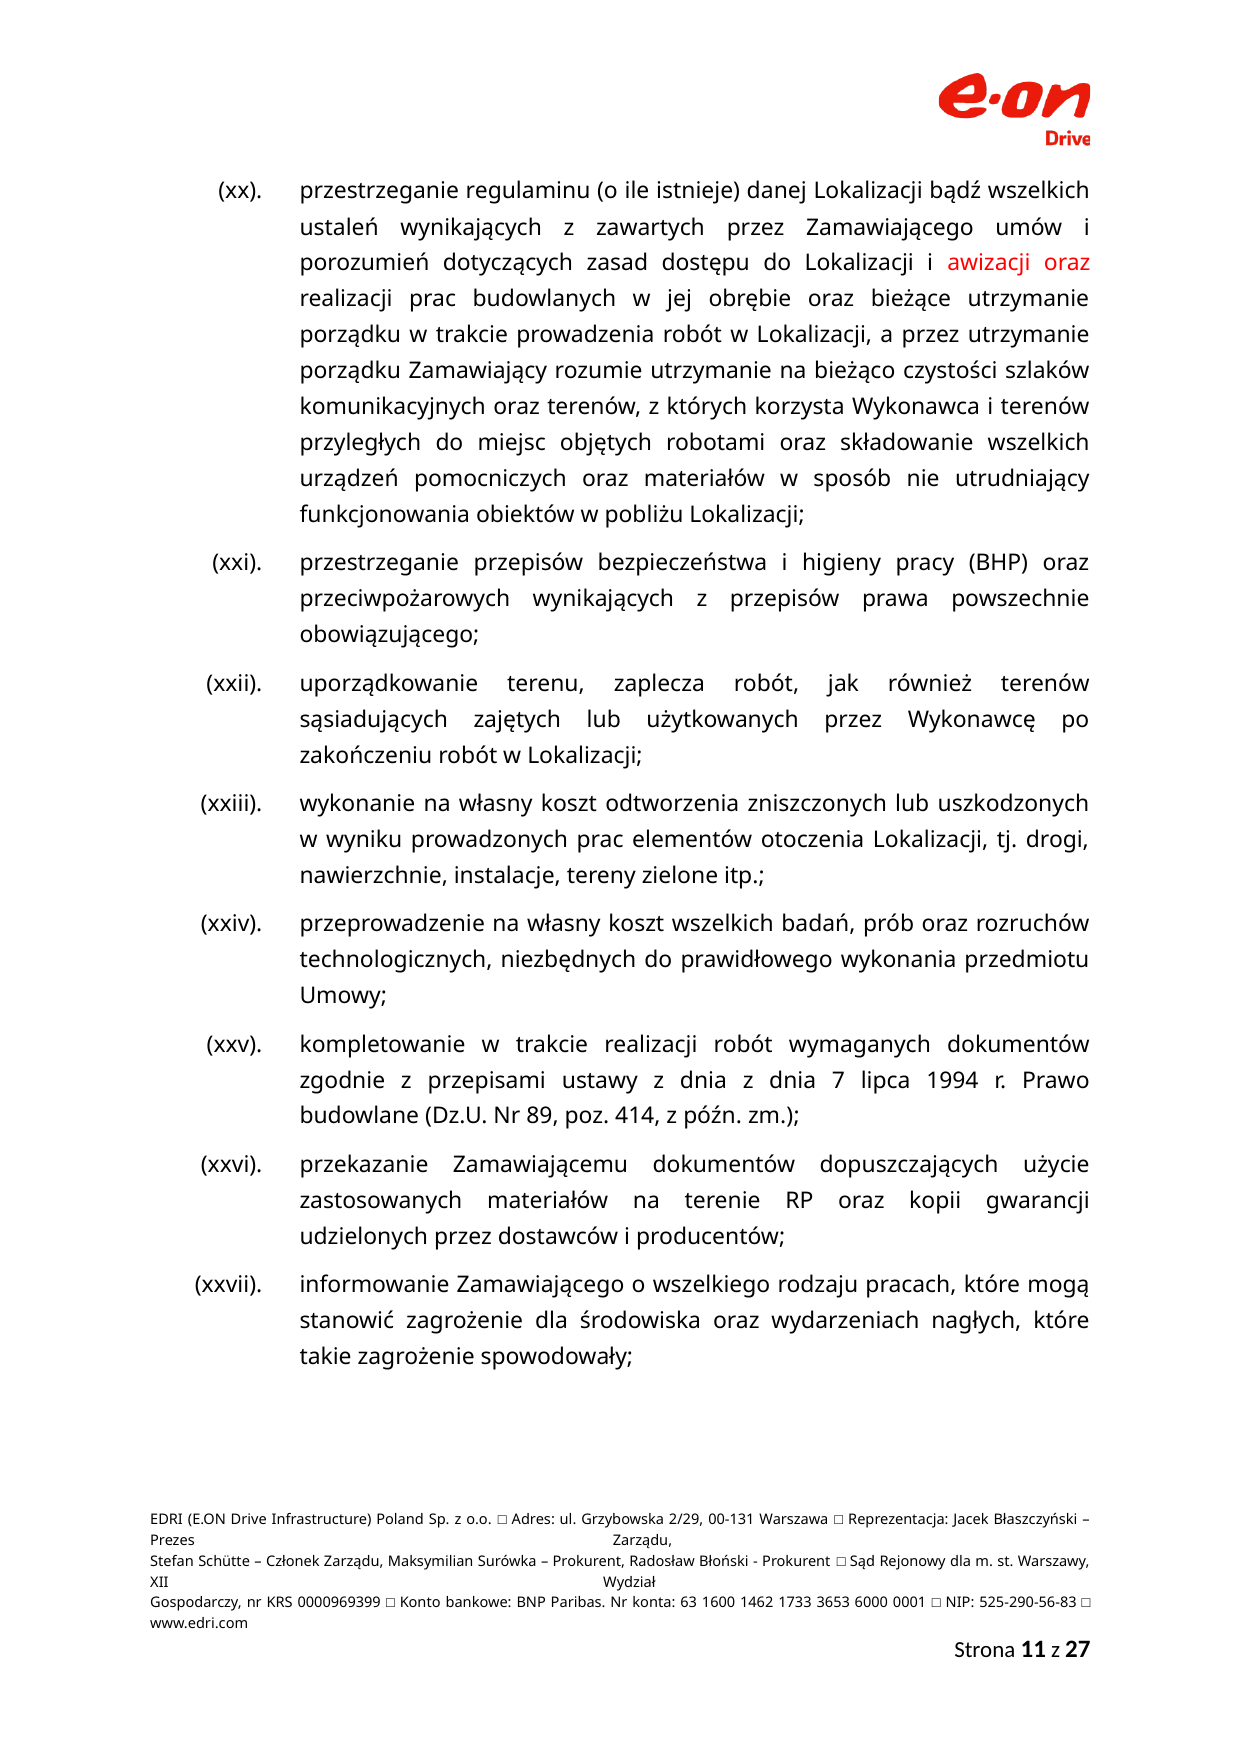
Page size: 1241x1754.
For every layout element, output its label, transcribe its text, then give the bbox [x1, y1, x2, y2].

list przekazanie Zamawiającemu dokumentów dopuszczających użycie zastosowanych materiałów na terenie RP oraz kopii gwarancji udzielonych przez dostawców i producentów; [262, 1148, 1090, 1251]
list przestrzeganie przepisów bezpieczeństwa i higieny pracy (BHP) oraz przeciwpożarowych wynikających z przepisów prawa powszechnie obowiązującego; [262, 546, 1090, 649]
list kompletowanie w trakcie realizacji robót wymaganych dokumentów zgodnie z przepisami ustawy z dnia z dnia 7 lipca 1994 r. Prawo budowlane (Dz.U. Nr 89, poz. 414, z późn. zm.); [262, 1028, 1090, 1131]
list przeprowadzenie na własny koszt wszelkich badań, prób oraz rozruchów technologicznych, niezbędnych do prawidłowego wykonania przedmiotu Umowy; [262, 907, 1090, 1010]
list wykonanie na własny koszt odtworzenia zniszczonych lub uszkodzonych w wyniku prowadzonych prac elementów otoczenia Lokalizacji, tj. drogi, nawierzchnie, instalacje, tereny zielone itp.; [262, 787, 1090, 890]
list informowanie Zamawiającego o wszelkiego rodzaju pracach, które mogą stanowić zagrożenie dla środowiska oraz wydarzeniach nagłych, które takie zagrożenie spowodowały; [262, 1268, 1090, 1371]
picture [938, 73, 1091, 150]
list uporządkowanie terenu, zaplecza robót, jak również terenów sąsiadujących zajętych lub użytkowanych przez Wykonawcę po zakończeniu robót w Lokalizacji; [262, 667, 1090, 770]
list przestrzeganie regulaminu (o ile istnieje) danej Lokalizacji bądź wszelkich ustaleń wynikających z zawartych przez Zamawiającego umów i porozumień dotyczących zasad dostępu do Lokalizacji i awizacji oraz realizacji prac budowlanych w jej obrębie oraz bieżące utrzymanie porządku w trakcie prowadzenia robót w Lokalizacji, a przez utrzymanie porządku Zamawiający rozumie utrzymanie na bieżąco czystości szlaków komunikacyjnych oraz terenów, z których korzysta Wykonawca i terenów przyległych do miejsc objętych robotami oraz składowanie wszelkich urządzeń pomocniczych oraz materiałów w sposób nie utrudniający funkcjonowania obiektów w pobliżu Lokalizacji; [262, 174, 1090, 529]
